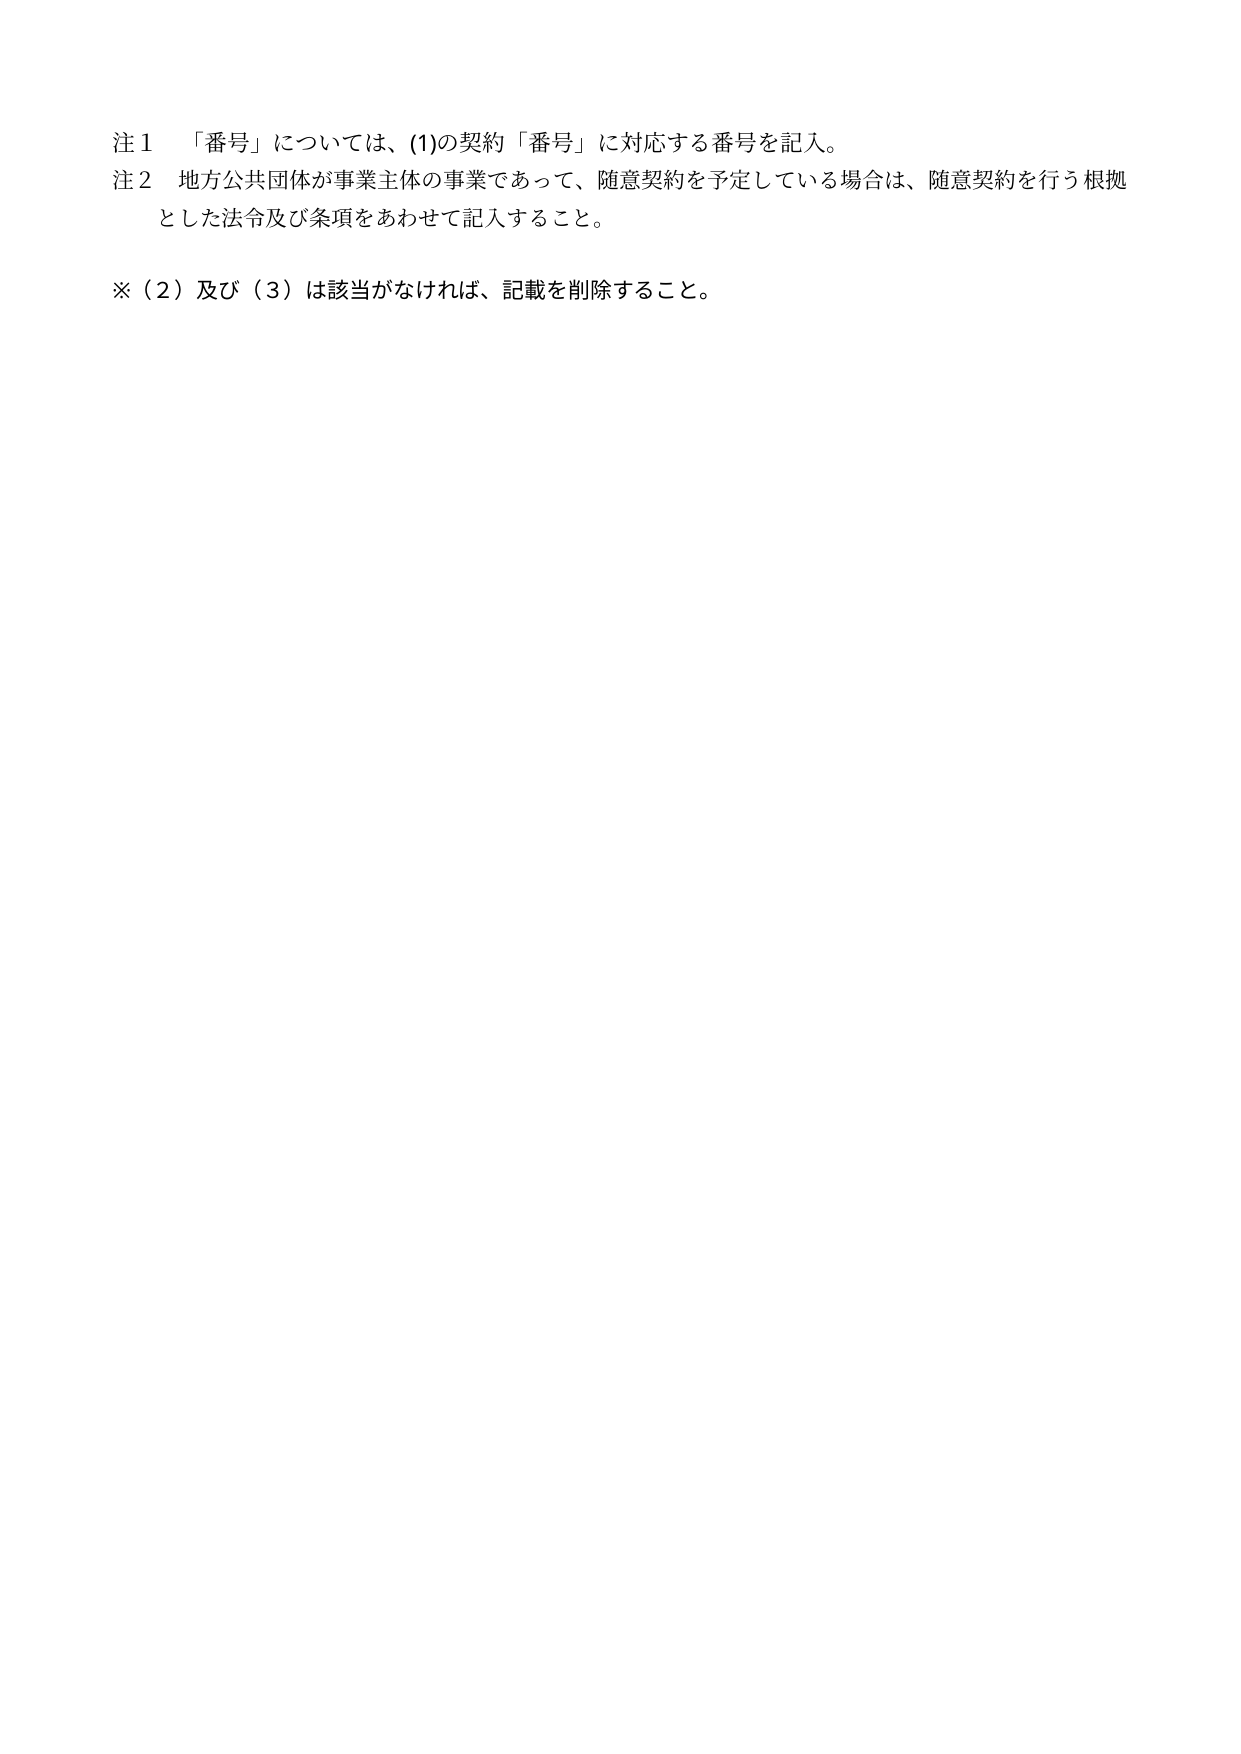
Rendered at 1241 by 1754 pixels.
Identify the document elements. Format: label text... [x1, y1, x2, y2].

text 注２ 地方公共団体が事業主体の事業であって、随意契約を予定している場合は、随意契約を行う根拠とした法令及び条項をあわせて記入すること。 [112, 160, 1128, 235]
text 注１ 「番号」については、(1)の契約「番号」に対応する番号を記入。 [112, 123, 1128, 160]
text ※（２）及び（３）は該当がなければ、記載を削除すること。 [112, 273, 1128, 305]
